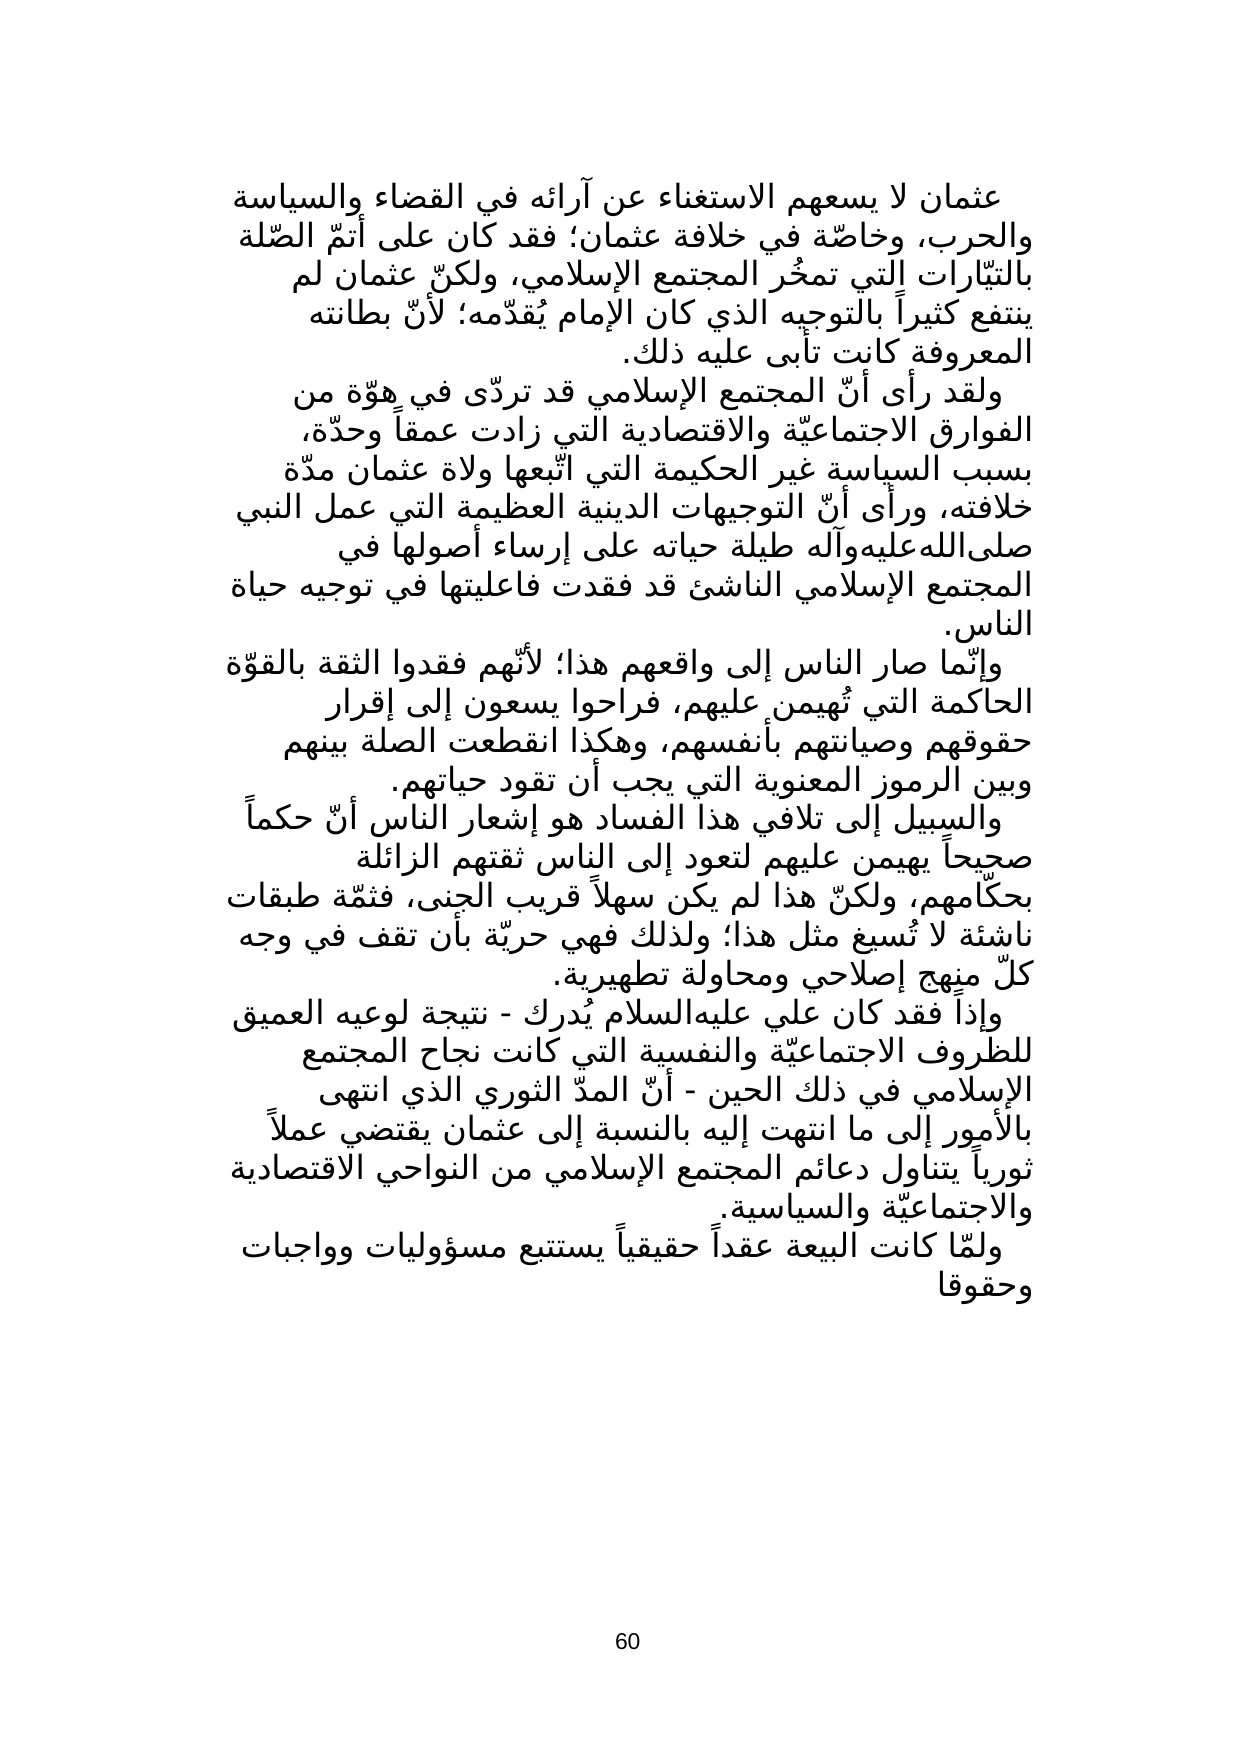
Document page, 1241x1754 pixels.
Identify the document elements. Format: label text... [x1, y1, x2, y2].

text وإذاً فقد كان علي عليه‌السلام يُدرك - نتيجة لوعيه العميق للظروف الاجتماعيّة والنفسية التي كانت نجاح المجتمع الإسلامي في ذلك الحين - أنّ المدّ الثوري الذي انتهى بالأمور إلى ما انتهت إليه بالنسبة إلى عثمان يقتضي عملاً ثورياً يتناول دعائم المجتمع الإسلامي من النواحي الاقتصادية والاجتماعيّة والسياسية. [222, 993, 1033, 1226]
text ولقد رأى أنّ المجتمع الإسلامي قد تردّى في هوّة من الفوارق الاجتماعيّة والاقتصادية التي زادت عمقاً وحدّة، بسبب السياسة غير الحكيمة التي اتّبعها ولاة عثمان مدّة خلافته، ورأى أنّ التوجيهات الدينية العظيمة التي عمل النبي صلى‌الله‌عليه‌وآله طيلة حياته على إرساء أصولها في المجتمع الإسلامي الناشئ قد فقدت فاعليتها في توجيه حياة الناس. [222, 371, 1033, 643]
text والسبيل إلى تلافي هذا الفساد هو إشعار الناس أنّ حكماً صحيحاً يهيمن عليهم لتعود إلى الناس ثقتهم الزائلة بحكّامهم، ولكنّ هذا لم يكن سهلاً قريب الجنى، فثمّة طبقات ناشئة لا تُسيغ مثل هذا؛ ولذلك فهي حريّة بأن تقف في وجه كلّ منهج إصلاحي ومحاولة تطهيرية. [222, 799, 1033, 993]
text عثمان لا يسعهم الاستغناء عن آرائه في القضاء والسياسة والحرب، وخاصّة في خلافة عثمان؛ فقد كان على أتمّ الصّلة بالتيّارات التي تمخُر المجتمع الإسلامي، ولكنّ عثمان لم ينتفع كثيراً بالتوجيه الذي كان الإمام يُقدّمه؛ لأنّ بطانته المعروفة كانت تأبى عليه ذلك. [222, 177, 1033, 371]
text ولمّا كانت البيعة عقداً حقيقياً يستتبع مسؤوليات وواجبات وحقوقا [222, 1226, 1033, 1304]
text وإنّما صار الناس إلى واقعهم هذا؛ لأنّهم فقدوا الثقة بالقوّة الحاكمة التي تُهيمن عليهم، فراحوا يسعون إلى إقرار حقوقهم وصيانتهم بأنفسهم، وهكذا انقطعت الصلة بينهم وبين الرموز المعنوية التي يجب أن تقود حياتهم. [222, 643, 1033, 799]
